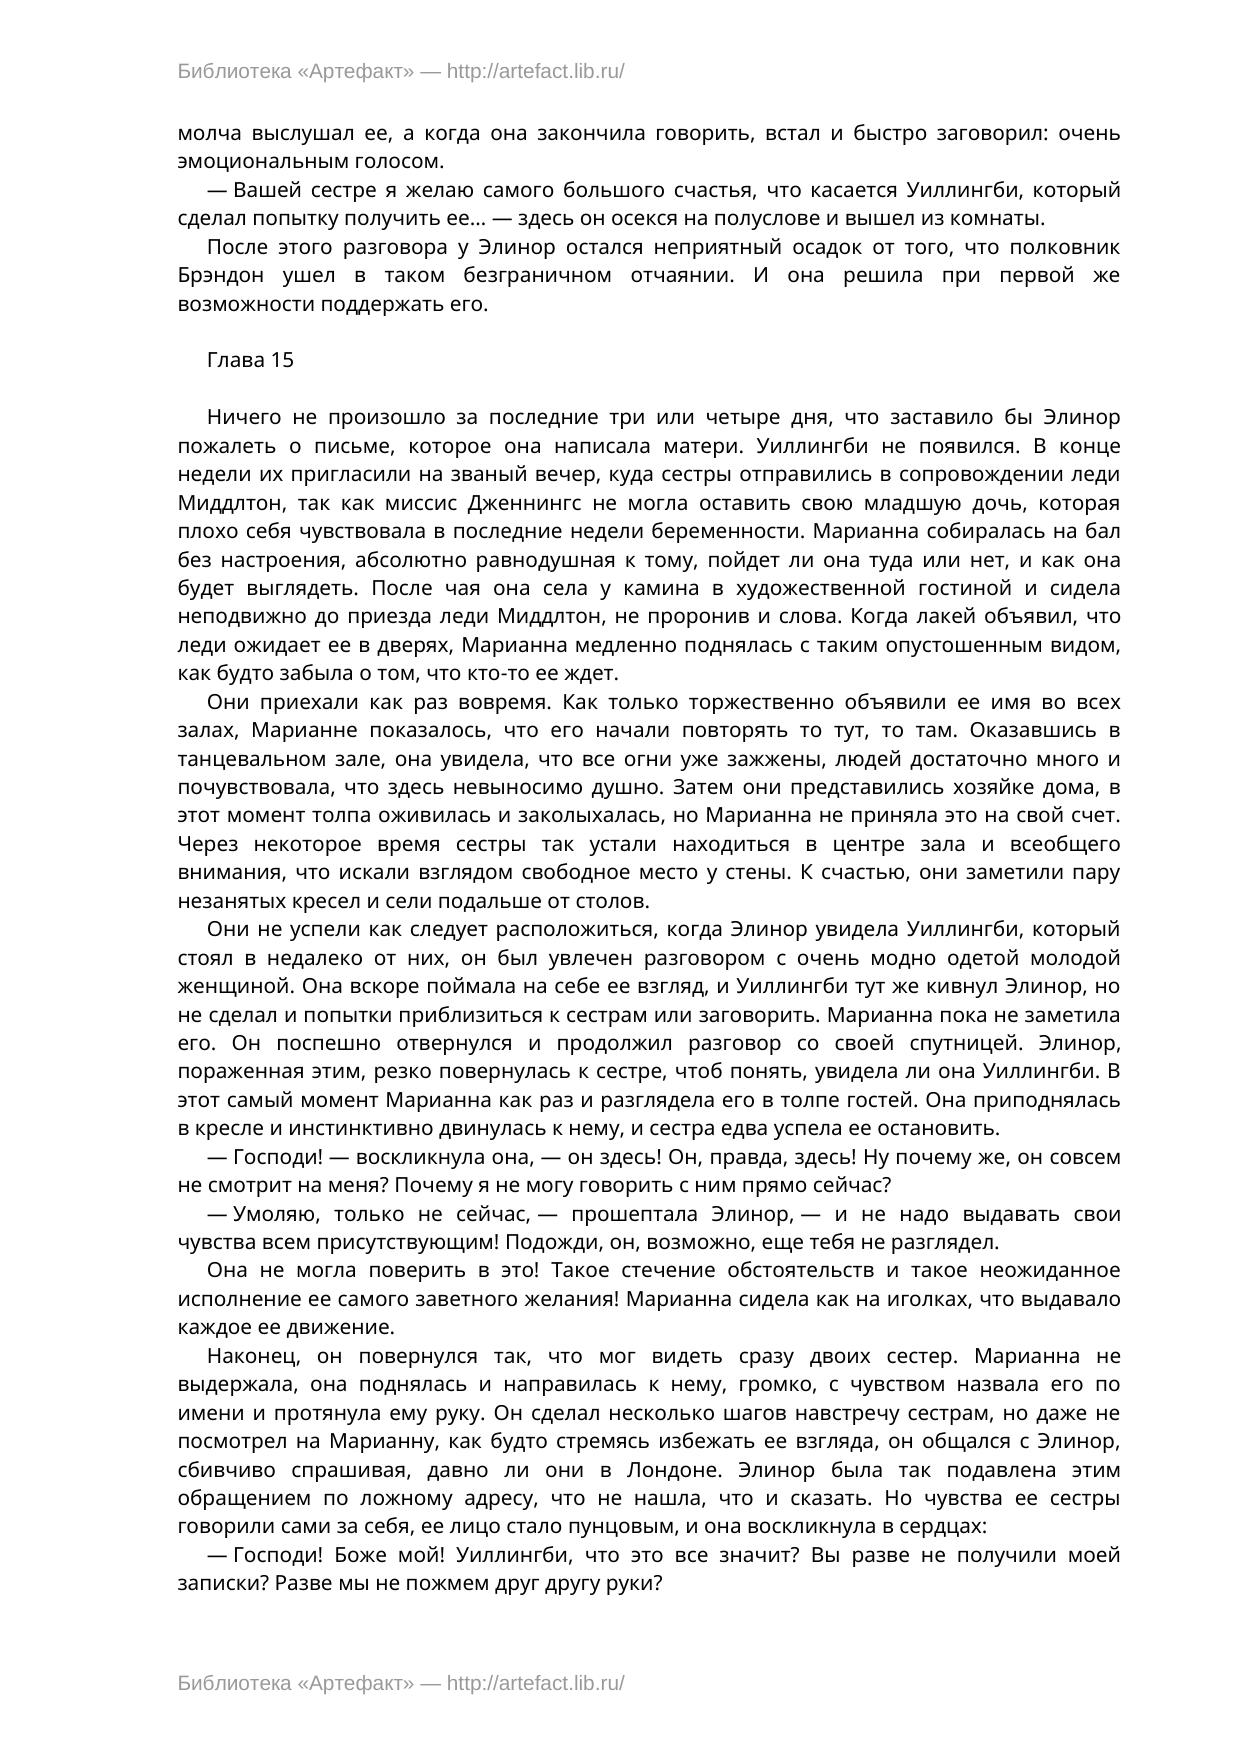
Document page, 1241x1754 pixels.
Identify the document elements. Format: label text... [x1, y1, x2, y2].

text Наконец, он повернулся так, что мог видеть сразу двоих сестер. Марианна не выдержала, она поднялась и направилась к нему, громко, с чувством назвала его по имени и протянула ему руку. Он сделал несколько шагов навстречу сестрам, но даже не посмотрел на Марианну, как будто стремясь избежать ее взгляда, он общался с Элинор, сбивчиво спрашивая, давно ли они в Лондоне. Элинор была так подавлена этим обращением по ложному адресу, что не нашла, что и сказать. Но чувства ее сестры говорили сами за себя, ее лицо стало пунцовым, и она воскликнула в сердцах: [177, 1341, 1122, 1540]
text — Вашей сестре я желаю самого большого счастья, что касается Уиллингби, который сделал попытку получить ее… — здесь он осекся на полуслове и вышел из комнаты. [177, 175, 1122, 232]
text После этого разговора у Элинор остался неприятный осадок от того, что полковник Брэндон ушел в таком безграничном отчаянии. И она решила при первой же возможности поддержать его. [177, 232, 1122, 317]
text Они приехали как раз вовремя. Как только торжественно объявили ее имя во всех залах, Марианне показалось, что его начали повторять то тут, то там. Оказавшись в танцевальном зале, она увидела, что все огни уже зажжены, людей достаточно много и почувствовала, что здесь невыносимо душно. Затем они представились хозяйке дома, в этот момент толпа оживилась и заколыхалась, но Марианна не приняла это на свой счет. Через некоторое время сестры так устали находиться в центре зала и всеобщего внимания, что искали взглядом свободное место у стены. К счастью, они заметили пару незанятых кресел и сели подальше от столов. [177, 687, 1122, 914]
text — Умоляю, только не сейчас, — прошептала Элинор, — и не надо выдавать свои чувства всем присутствующим! Подожди, он, возможно, еще тебя не разглядел. [177, 1199, 1122, 1256]
subtitle Глава 15 [177, 346, 1122, 374]
text — Господи! — воскликнула она, — он здесь! Он, правда, здесь! Ну почему же, он совсем не смотрит на меня? Почему я не могу говорить с ним прямо сейчас? [177, 1142, 1122, 1199]
text Она не могла поверить в это! Такое стечение обстоятельств и такое неожиданное исполнение ее самого заветного желания! Марианна сидела как на иголках, что выдавало каждое ее движение. [177, 1256, 1122, 1341]
text Ничего не произошло за последние три или четыре дня, что заставило бы Элинор пожалеть о письме, которое она написала матери. Уиллингби не появился. В конце недели их пригласили на званый вечер, куда сестры отправились в сопровождении леди Миддлтон, так как миссис Дженнингс не могла оставить свою младшую дочь, которая плохо себя чувствовала в последние недели беременности. Марианна собиралась на бал без настроения, абсолютно равнодушная к тому, пойдет ли она туда или нет, и как она будет выглядеть. После чая она села у камина в художественной гостиной и сидела неподвижно до приезда леди Миддлтон, не проронив и слова. Когда лакей объявил, что леди ожидает ее в дверях, Марианна медленно поднялась с таким опустошенным видом, как будто забыла о том, что кто-то ее ждет. [177, 402, 1122, 687]
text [177, 118, 1122, 175]
text — Господи! Боже мой! Уиллингби, что это все значит? Вы разве не получили моей записки? Разве мы не пожмем друг другу руки? [177, 1540, 1122, 1597]
text Они не успели как следует расположиться, когда Элинор увидела Уиллингби, который стоял в недалеко от них, он был увлечен разговором с очень модно одетой молодой женщиной. Она вскоре поймала на себе ее взгляд, и Уиллингби тут же кивнул Элинор, но не сделал и попытки приблизиться к сестрам или заговорить. Марианна пока не заметила его. Он поспешно отвернулся и продолжил разговор со своей спутницей. Элинор, пораженная этим, резко повернулась к сестре, чтоб понять, увидела ли она Уиллингби. В этот самый момент Марианна как раз и разглядела его в толпе гостей. Она приподнялась в кресле и инстинктивно двинулась к нему, и сестра едва успела ее остановить. [177, 914, 1122, 1142]
